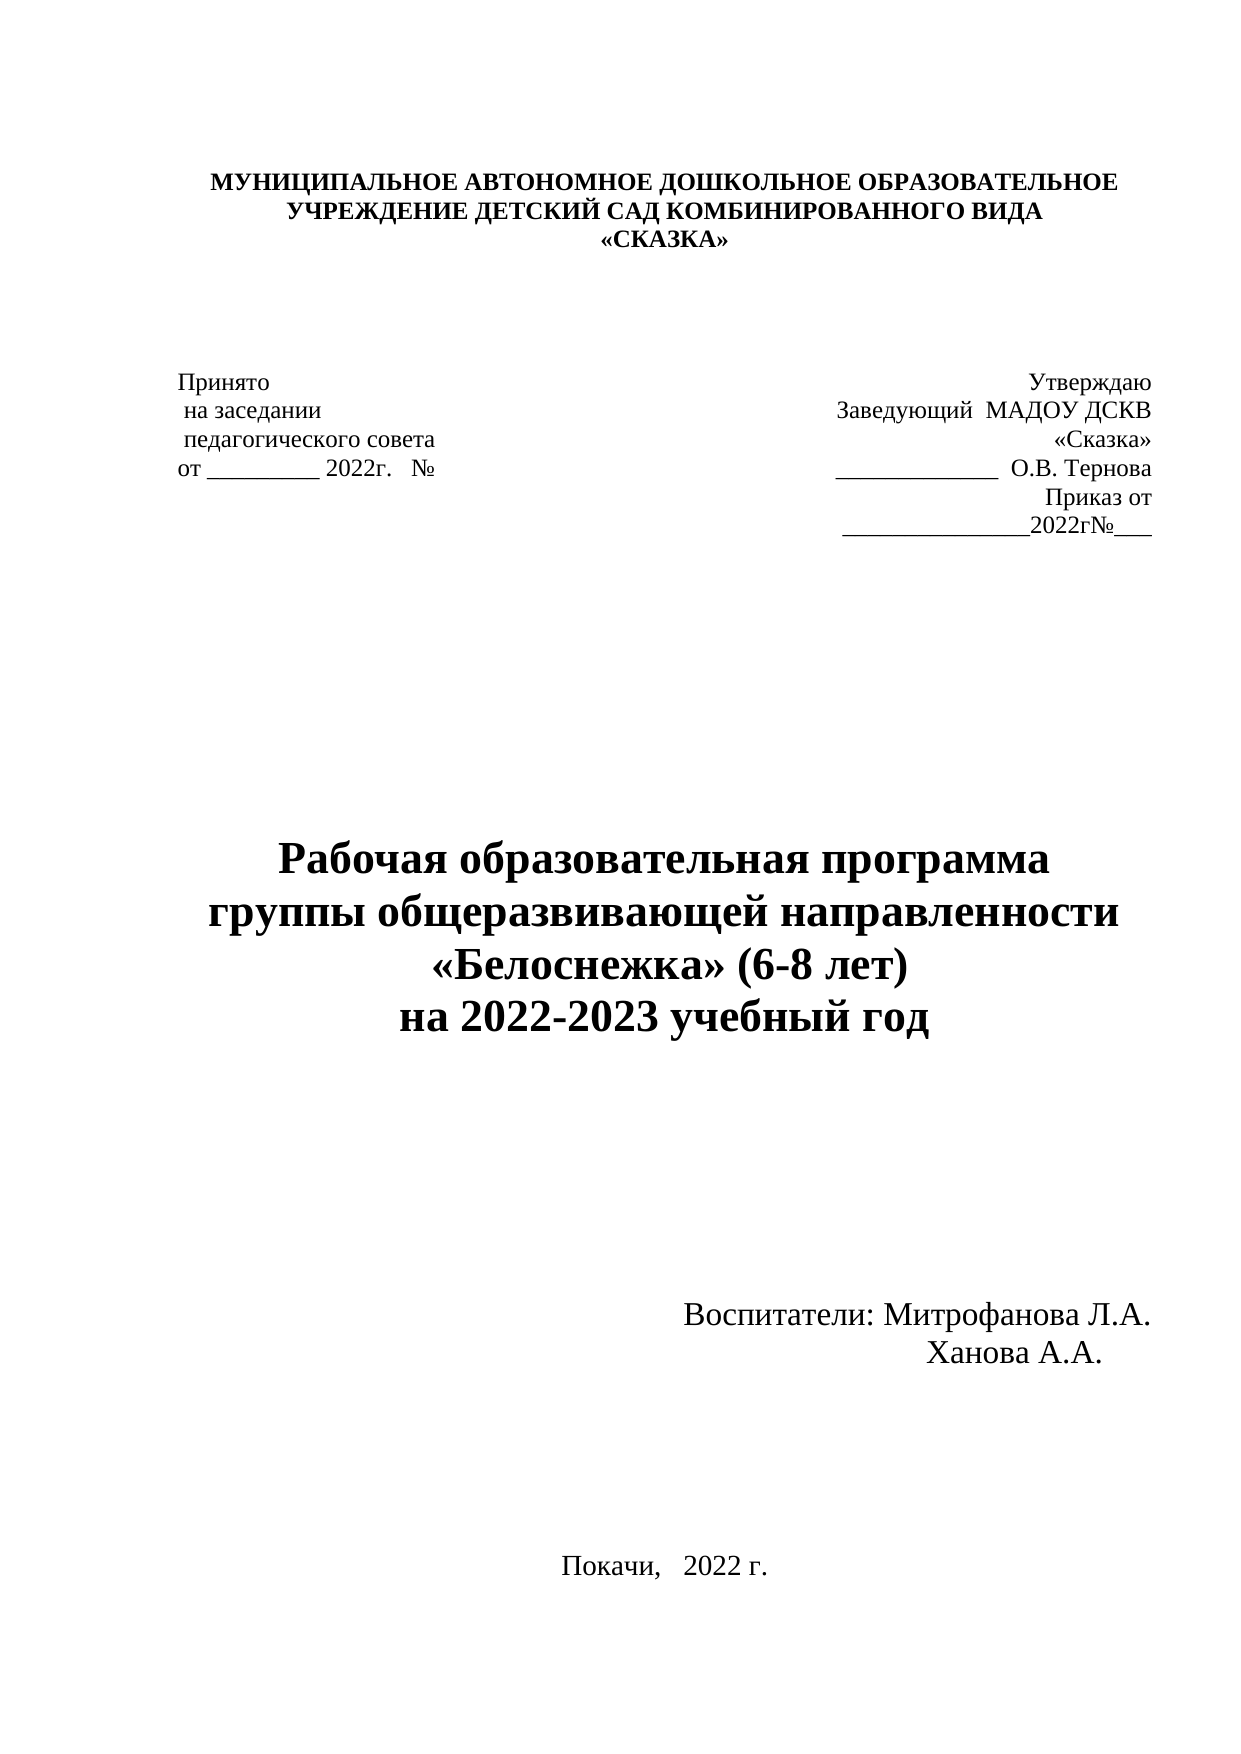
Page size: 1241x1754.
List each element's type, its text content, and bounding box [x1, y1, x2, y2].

text Покачи, 2022 г. [177, 1559, 1152, 1579]
text «Белоснежка» (6-8 лет) [177, 936, 1152, 989]
table_header Утверждаю Заведующий МАДОУ ДСКВ «Сказка» _____________ О.В. Тернова Приказ от _______________2022г№___ [768, 367, 1163, 539]
text Рабочая образовательная программа [177, 831, 1152, 884]
text «СКАЗКА» [177, 224, 1152, 253]
text группы общеразвивающей направленности [177, 884, 1152, 936]
text МУНИЦИПАЛЬНОЕ АВТОНОМНОЕ ДОШКОЛЬНОЕ ОБРАЗОВАТЕЛЬНОЕ УЧРЕЖДЕНИЕ ДЕТСКИЙ САД КОМБИНИРОВАННОГО ВИДА [177, 167, 1152, 224]
text Воспитатели: Митрофанова Л.А. [177, 1294, 1152, 1332]
text на 2022-2023 учебный год [177, 989, 1152, 1042]
table_header Принято на заседании педагогического совета от _________ 2022г. № [166, 367, 768, 539]
text Ханова А.А. [784, 1332, 1152, 1370]
